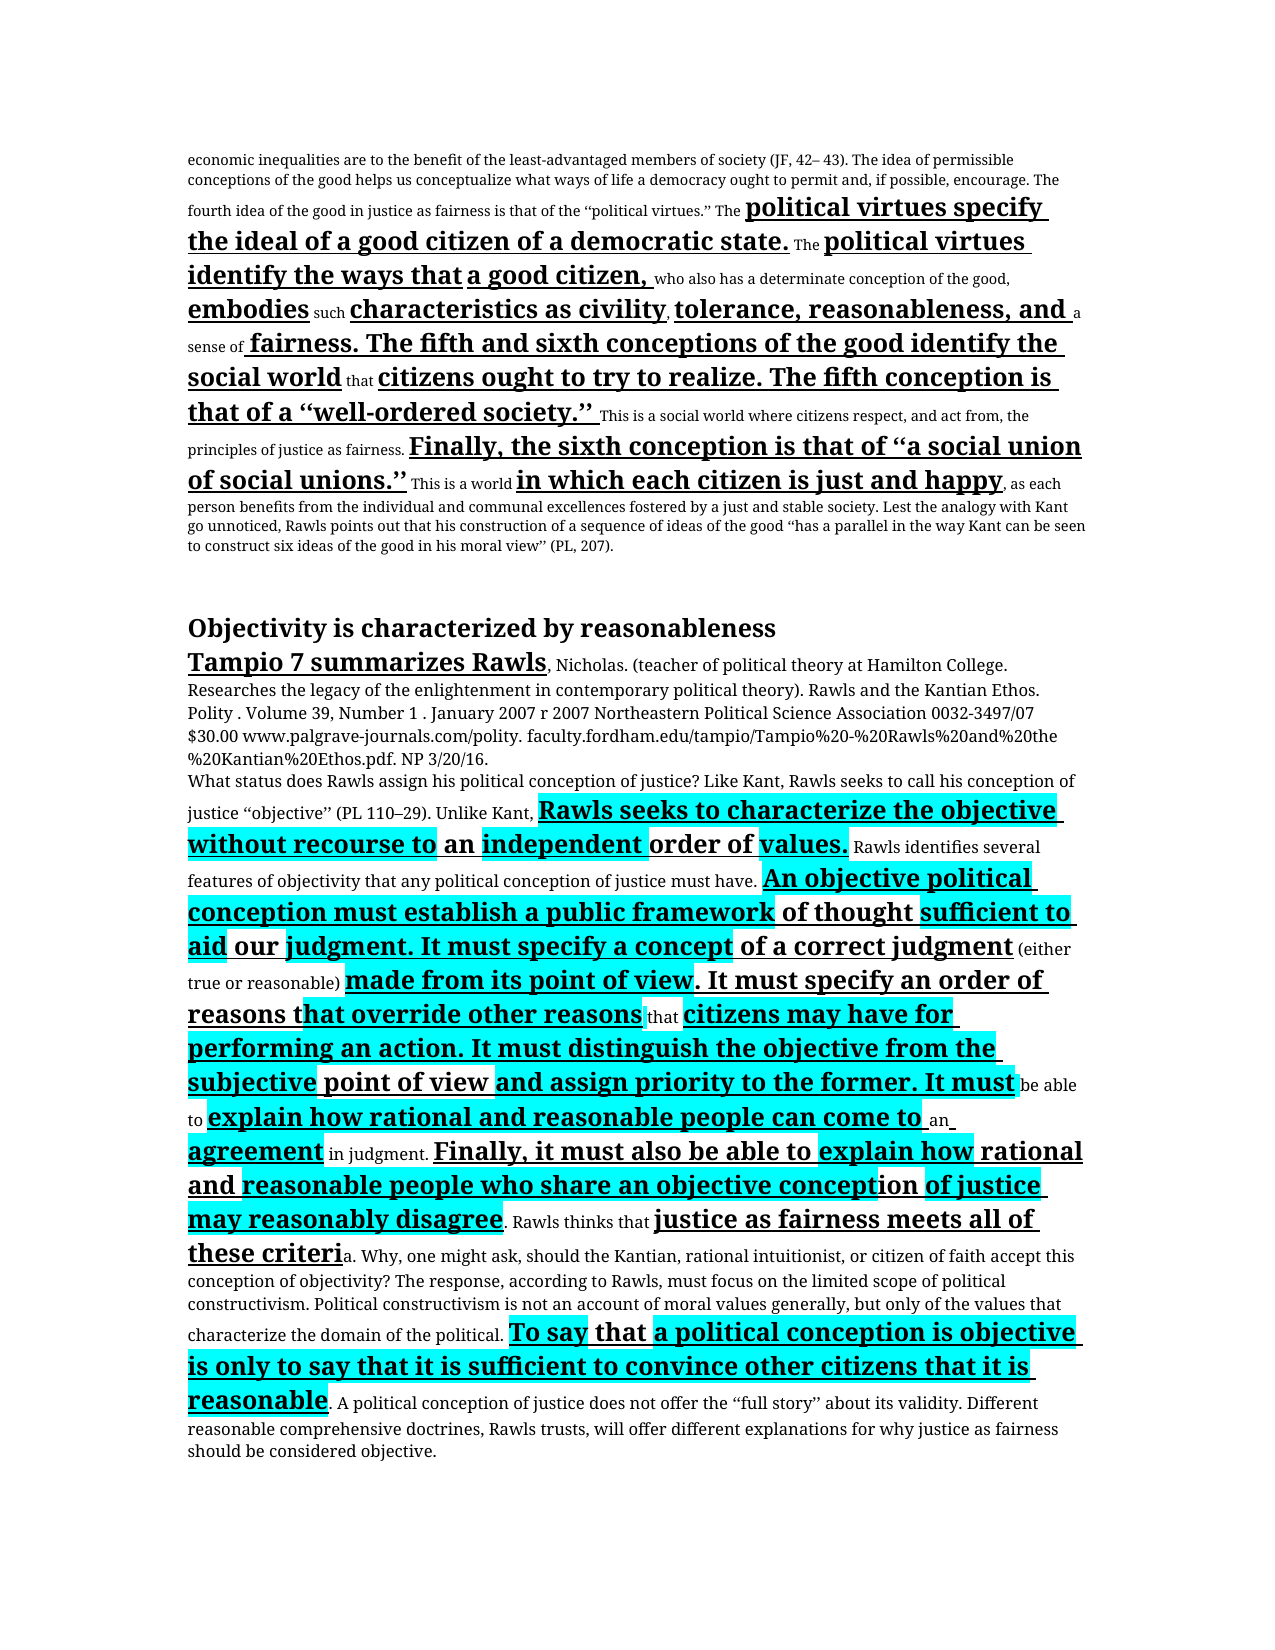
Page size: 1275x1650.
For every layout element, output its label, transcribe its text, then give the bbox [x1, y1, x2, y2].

text Tampio 7 summarizes Rawls, Nicholas. (teacher of political theory at Hamilton College. Researches the legacy of the enlightenment in contemporary political theory). Rawls and the Kantian Ethos. Polity . Volume 39, Number 1 . January 2007 r 2007 Northeastern Political Science Association 0032-3497/07 $30.00 www.palgrave-journals.com/polity. faculty.fordham.edu/tampio/Tampio%20-%20Rawls%20and%20the%20Kantian%20Ethos.pdf. NP 3/20/16. [187, 645, 1087, 770]
text What status does Rawls assign his political conception of justice? Like Kant, Rawls seeks to call his conception of justice ‘‘objective’’ (PL 110–29). Unlike Kant, Rawls seeks to characterize the objective without recourse to an independent order of values. Rawls identifies several features of objectivity that any political conception of justice must have. An objective political conception must establish a public framework of thought sufficient to aid our judgment. It must specify a concept of a correct judgment (either true or reasonable) made from its point of view. It must specify an order of reasons that override other reasons that citizens may have for performing an action. It must distinguish the objective from the subjective point of view and assign priority to the former. It must be able to explain how rational and reasonable people can come to an agreement in judgment. Finally, it must also be able to explain how rational and reasonable people who share an objective conception of justice may reasonably disagree. Rawls thinks that justice as fairness meets all of these criteria. Why, one might ask, should the Kantian, rational intuitionist, or citizen of faith accept this conception of objectivity? The response, according to Rawls, must focus on the limited scope of political constructivism. Political constructivism is not an account of moral values generally, but only of the values that characterize the domain of the political. To say that a political conception is objective is only to say that it is sufficient to convince other citizens that it is reasonable. A political conception of justice does not offer the ‘‘full story’’ about its validity. Different reasonable comprehensive doctrines, Rawls trusts, will offer different explanations for why justice as fairness should be considered objective. [187, 770, 1087, 1462]
subtitle Objectivity is characterized by reasonableness [187, 611, 1087, 645]
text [187, 150, 1087, 556]
